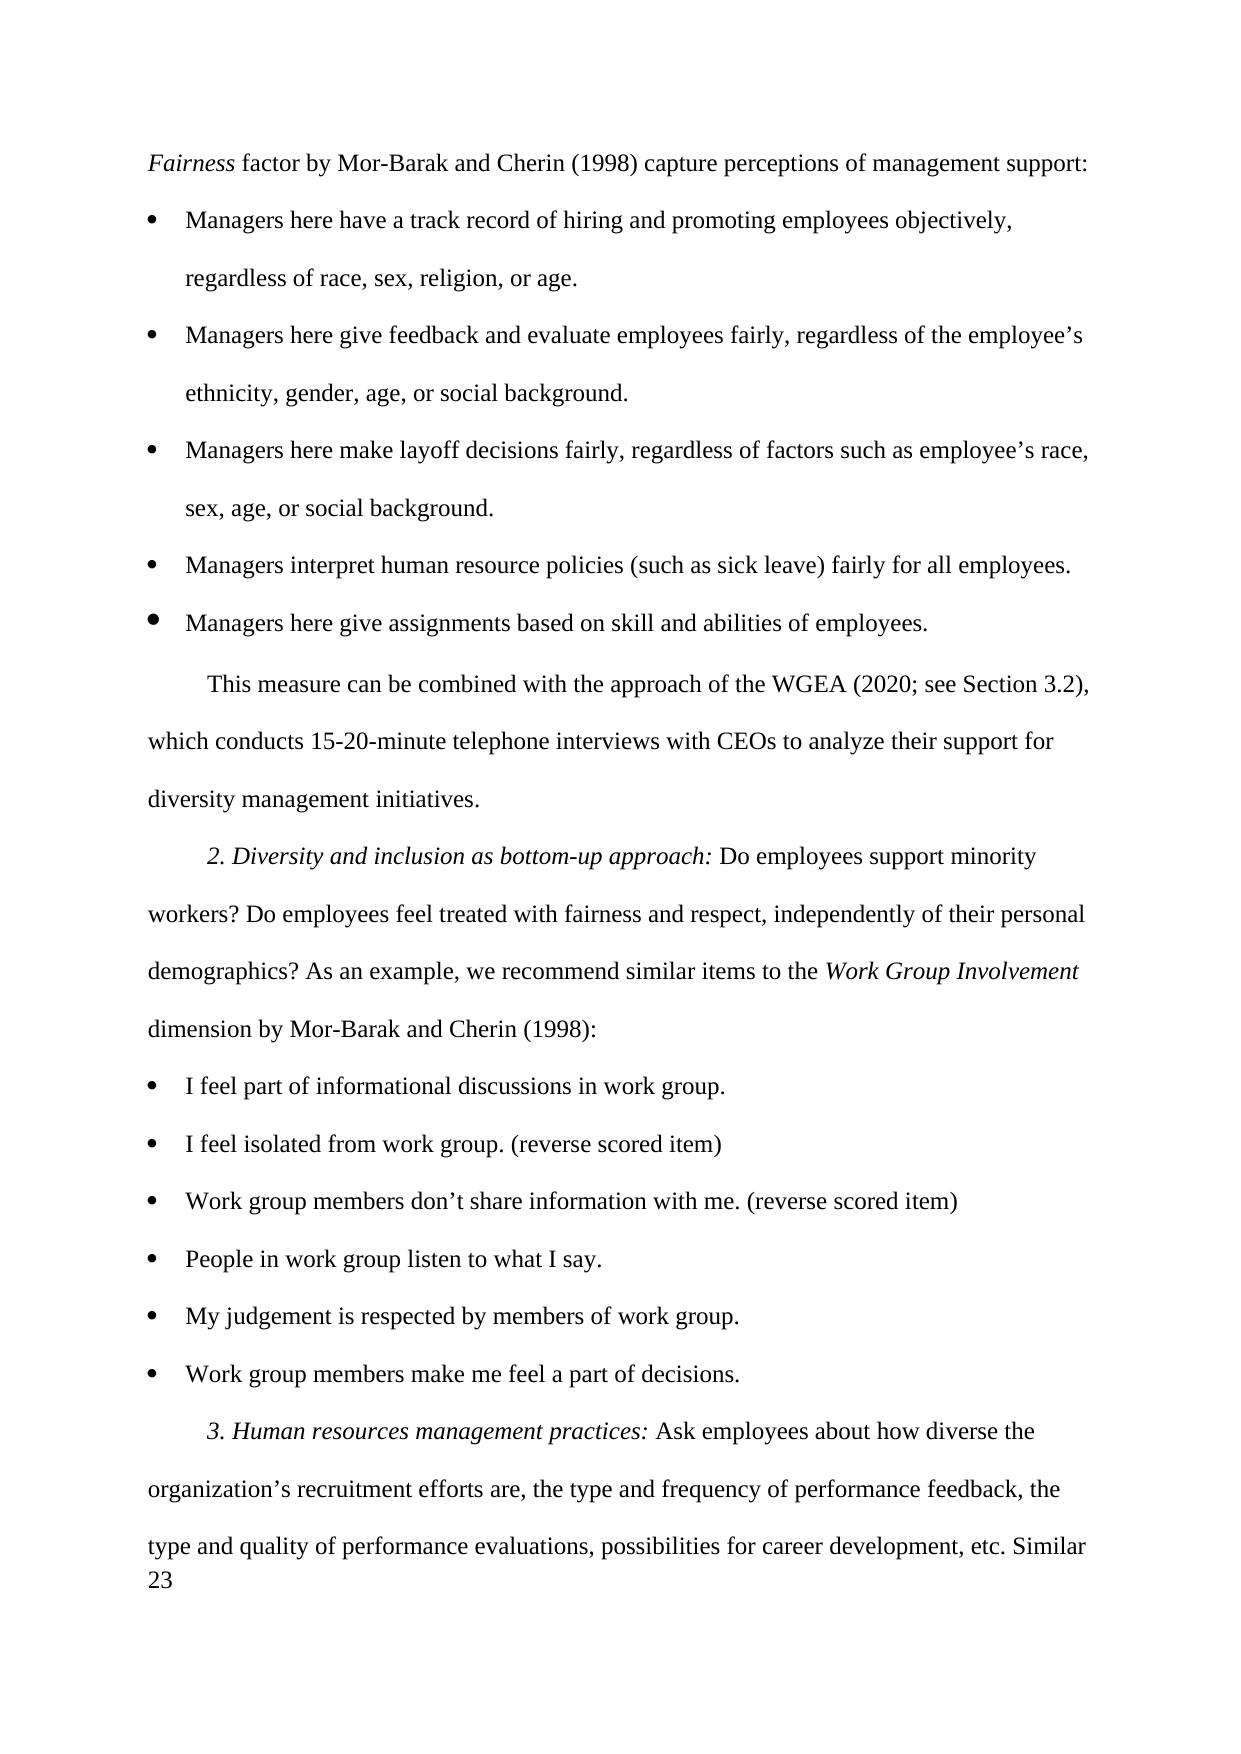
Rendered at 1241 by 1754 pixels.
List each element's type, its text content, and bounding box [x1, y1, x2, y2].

text 2. Diversity and inclusion as bottom-up approach: Do employees support minority workers? Do employees feel treated with fairness and respect, independently of their personal demographics? As an example, we recommend similar items to the Work Group Involvement dimension by Mor-Barak and Cherin (1998): [148, 841, 1092, 1042]
list Work group members don’t share information with me. (reverse scored item) [148, 1186, 1092, 1215]
list Managers here make layoff decisions fairly, regardless of factors such as employee’s race, sex, age, or social background. [148, 435, 1092, 521]
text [148, 148, 1092, 176]
list I feel part of informational discussions in work group. [148, 1071, 1092, 1100]
list I feel isolated from work group. (reverse scored item) [148, 1129, 1092, 1157]
list People in work group listen to what I say. [148, 1244, 1092, 1272]
list Work group members make me feel a part of decisions. [148, 1359, 1092, 1387]
list My judgement is respected by members of work group. [148, 1301, 1092, 1330]
list Managers here give assignments based on skill and abilities of employees. [148, 608, 1092, 638]
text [148, 1416, 1092, 1560]
list Managers here give feedback and evaluate employees fairly, regardless of the employee’s ethnicity, gender, age, or social background. [148, 320, 1092, 406]
list Managers here have a track record of hiring and promoting employees objectively, regardless of race, sex, religion, or age. [148, 205, 1092, 291]
text This measure can be combined with the approach of the WGEA (2020; see Section 3.2), which conducts 15-20-minute telephone interviews with CEOs to analyze their support for diversity management initiatives. [148, 669, 1092, 812]
list Managers interpret human resource policies (such as sick leave) fairly for all employees. [148, 550, 1092, 579]
